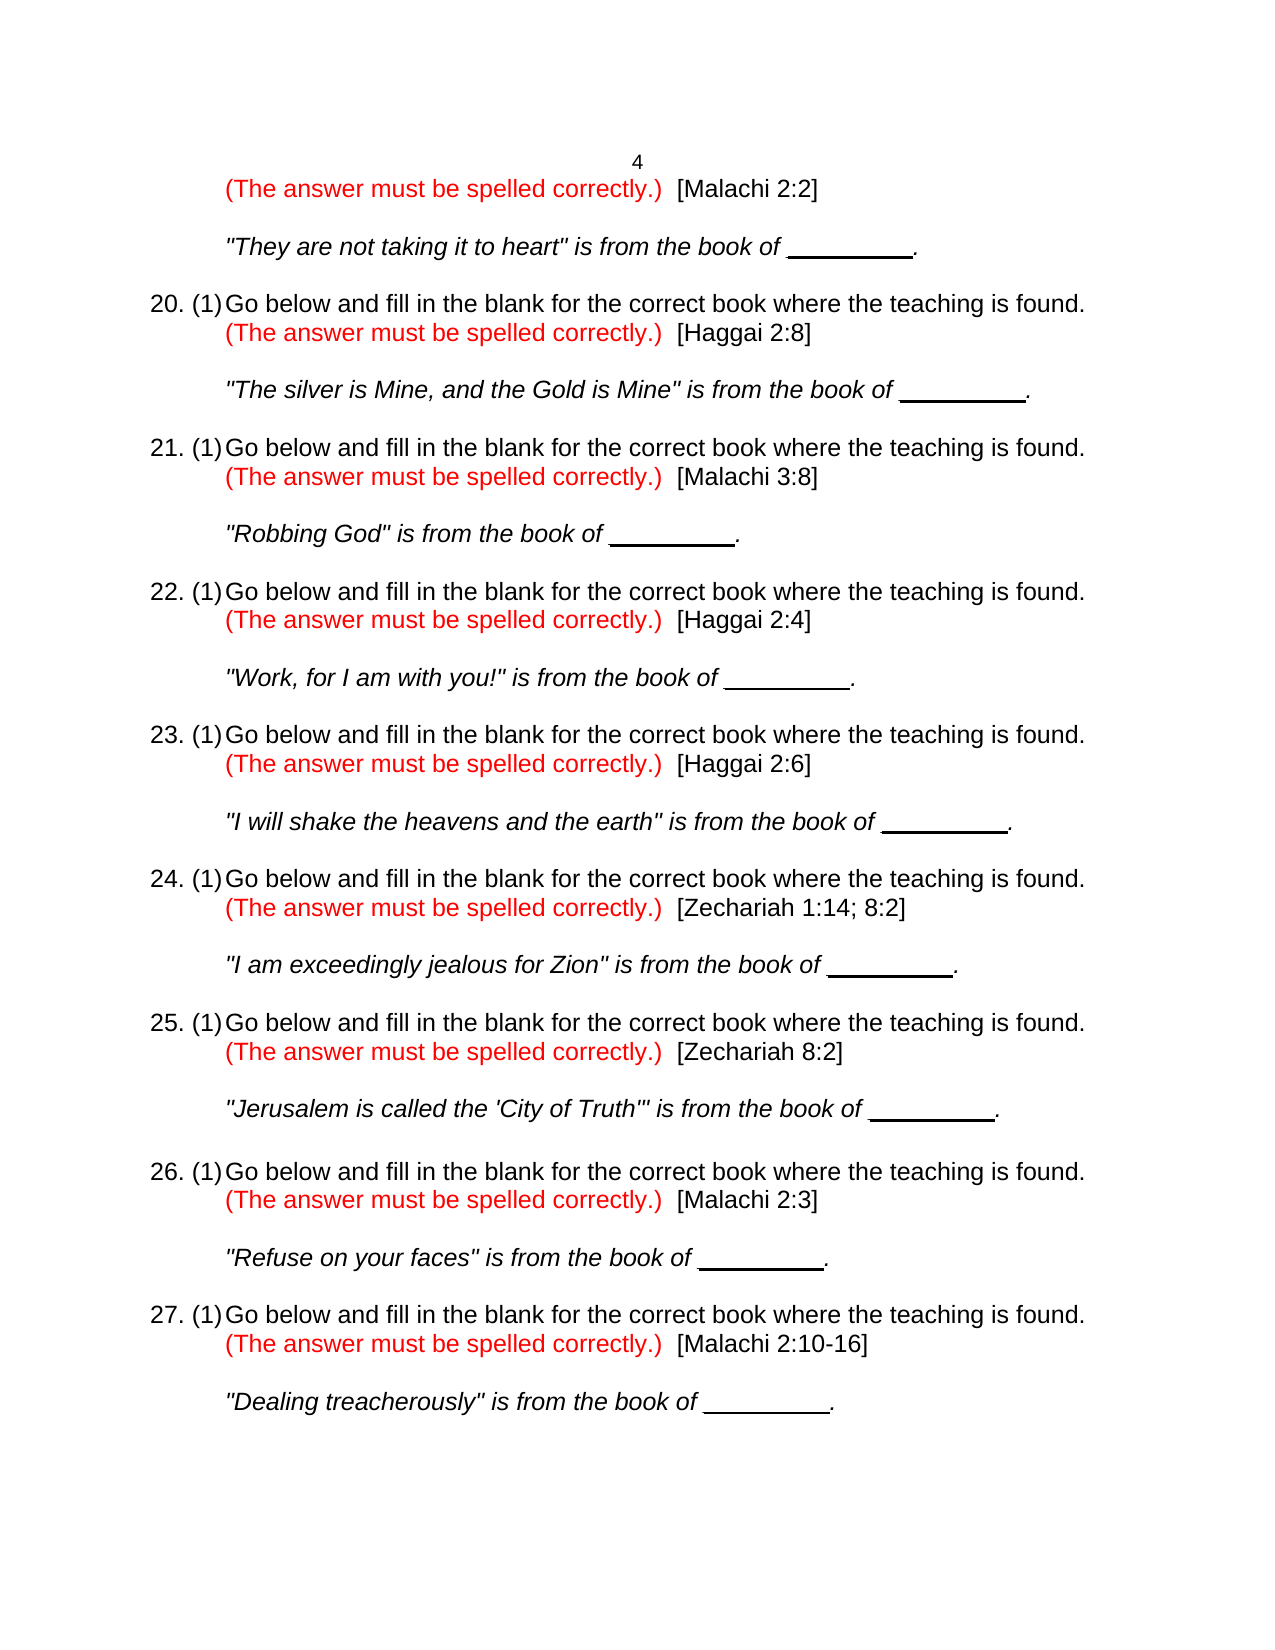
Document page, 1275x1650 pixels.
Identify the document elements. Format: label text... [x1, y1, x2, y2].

text "Work, for I am with you!" is from the book of _________. [225, 663, 1125, 691]
text 23. (1) Go below and fill in the blank for the correct book where the teaching is found. (The answer must be spelled correctly.) [Haggai 2:6] [150, 720, 1125, 778]
text "Jerusalem is called the 'City of Truth'" is from the book of _________. [225, 1094, 1125, 1123]
text 26. (1) Go below and fill in the blank for the correct book where the teaching is found. (The answer must be spelled correctly.) [Malachi 2:3] [150, 1157, 1125, 1214]
text "The silver is Mine, and the Gold is Mine" is from the book of _________. [225, 375, 1125, 404]
text "I will shake the heavens and the earth" is from the book of _________. [225, 806, 1125, 835]
text 20. (1) Go below and fill in the blank for the correct book where the teaching is found. (The answer must be spelled correctly.) [Haggai 2:8] [150, 289, 1125, 346]
text 25. (1) Go below and fill in the blank for the correct book where the teaching is found. (The answer must be spelled correctly.) [Zechariah 8:2] [150, 1008, 1125, 1065]
text "Robbing God" is from the book of _________. [225, 519, 1125, 548]
text "They are not taking it to heart" is from the book of _________. [225, 231, 1125, 260]
text "I am exceedingly jealous for Zion" is from the book of _________. [225, 950, 1125, 979]
text "Refuse on your faces" is from the book of _________. [225, 1243, 1125, 1272]
text 22. (1) Go below and fill in the blank for the correct book where the teaching is found. (The answer must be spelled correctly.) [Haggai 2:4] [150, 576, 1125, 634]
text 27. (1) Go below and fill in the blank for the correct book where the teaching is found. (The answer must be spelled correctly.) [Malachi 2:10-16] [150, 1301, 1125, 1358]
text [150, 150, 1125, 203]
text "Dealing treacherously" is from the book of _________. [225, 1387, 1125, 1416]
text 24. (1) Go below and fill in the blank for the correct book where the teaching is found. (The answer must be spelled correctly.) [Zechariah 1:14; 8:2] [150, 864, 1125, 921]
text 21. (1) Go below and fill in the blank for the correct book where the teaching is found. (The answer must be spelled correctly.) [Malachi 3:8] [150, 433, 1125, 490]
